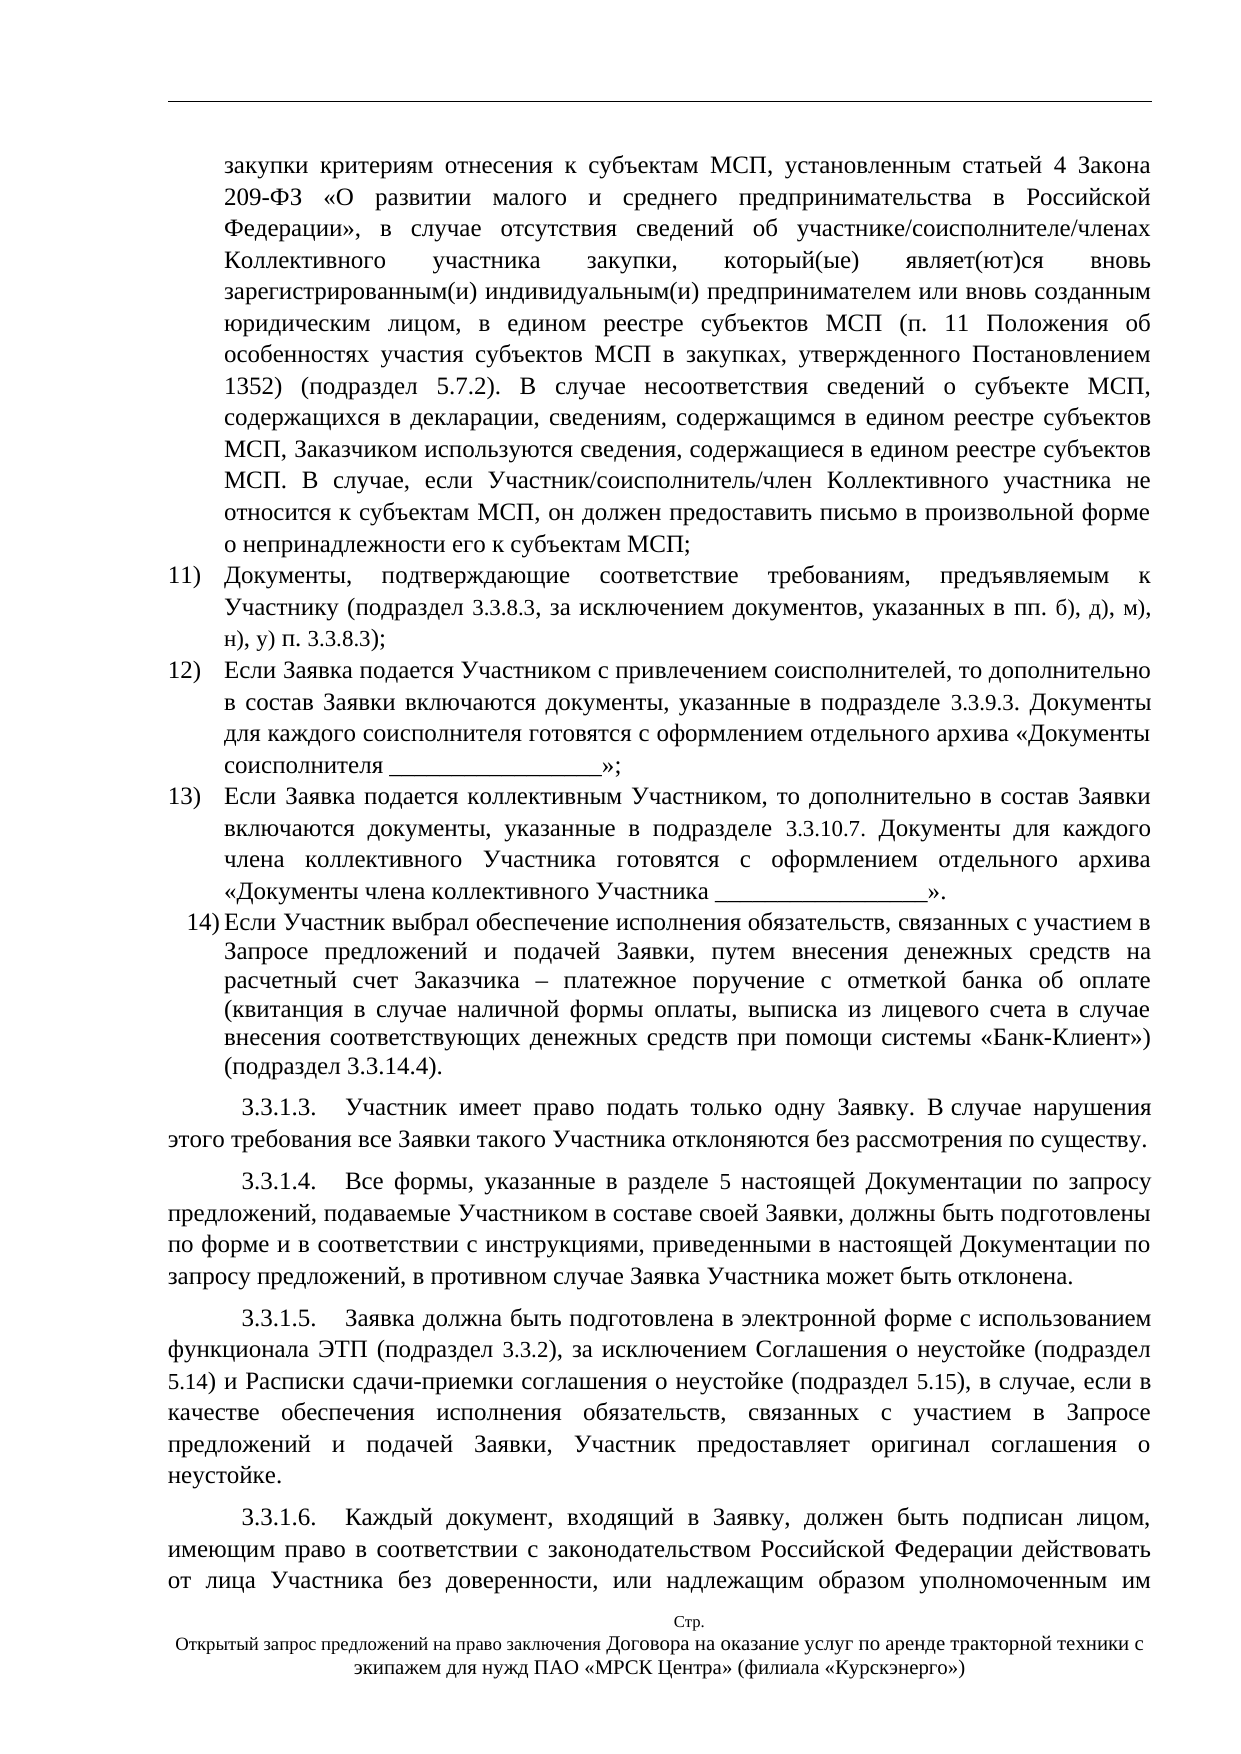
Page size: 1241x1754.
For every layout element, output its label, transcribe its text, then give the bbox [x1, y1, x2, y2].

list Заявка должна быть подготовлена в электронной форме с использованием функционала ЭТП (подраздел 3.3.2), за исключением Соглашения о неустойке (подраздел 5.14) и Расписки сдачи-приемки соглашения о неустойке (подраздел 5.15), в случае, если в качестве обеспечения исполнения обязательств, связанных с участием в Запросе предложений и подачей Заявки, Участник предоставляет оригинал соглашения о неустойке. [168, 1303, 1152, 1489]
list Участник имеет право подать только одну Заявку. В случае нарушения этого требования все Заявки такого Участника отклоняются без рассмотрения по существу. [168, 1092, 1152, 1153]
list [168, 1502, 1152, 1594]
list Если Заявка подается коллективным Участником, то дополнительно в состав Заявки включаются документы, указанные в подразделе 3.3.10.7. Документы для каждого члена коллективного Участника готовятся с оформлением отдельного архива «Документы члена коллективного Участника _________________». [168, 781, 1152, 905]
list Если Участник выбрал обеспечение исполнения обязательств, связанных с участием в Запросе предложений и подачей Заявки, путем внесения денежных средств на расчетный счет Заказчика – платежное поручение с отметкой банка об оплате (квитанция в случае наличной формы оплаты, выписка из лицевого счета в случае внесения соответствующих денежных средств при помощи системы «Банк-Клиент») (подраздел 3.3.14.4). [186, 907, 1152, 1080]
list Все формы, указанные в разделе 5 настоящей Документации по запросу предложений, подаваемые Участником в составе своей Заявки, должны быть подготовлены по форме и в соответствии с инструкциями, приведенными в настоящей Документации по запросу предложений, в противном случае Заявка Участника может быть отклонена. [168, 1166, 1152, 1289]
list Документы, подтверждающие соответствие требованиям, предъявляемым к Участнику (подраздел 3.3.8.3, за исключением документов, указанных в пп. б), д), м), н), у) п. 3.3.8.3); [168, 560, 1152, 652]
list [168, 150, 1152, 557]
list Если Заявка подается Участником с привлечением соисполнителей, то дополнительно в состав Заявки включаются документы, указанные в подразделе 3.3.9.3. Документы для каждого соисполнителя готовятся с оформлением отдельного архива «Документы соисполнителя _________________»; [168, 655, 1152, 778]
